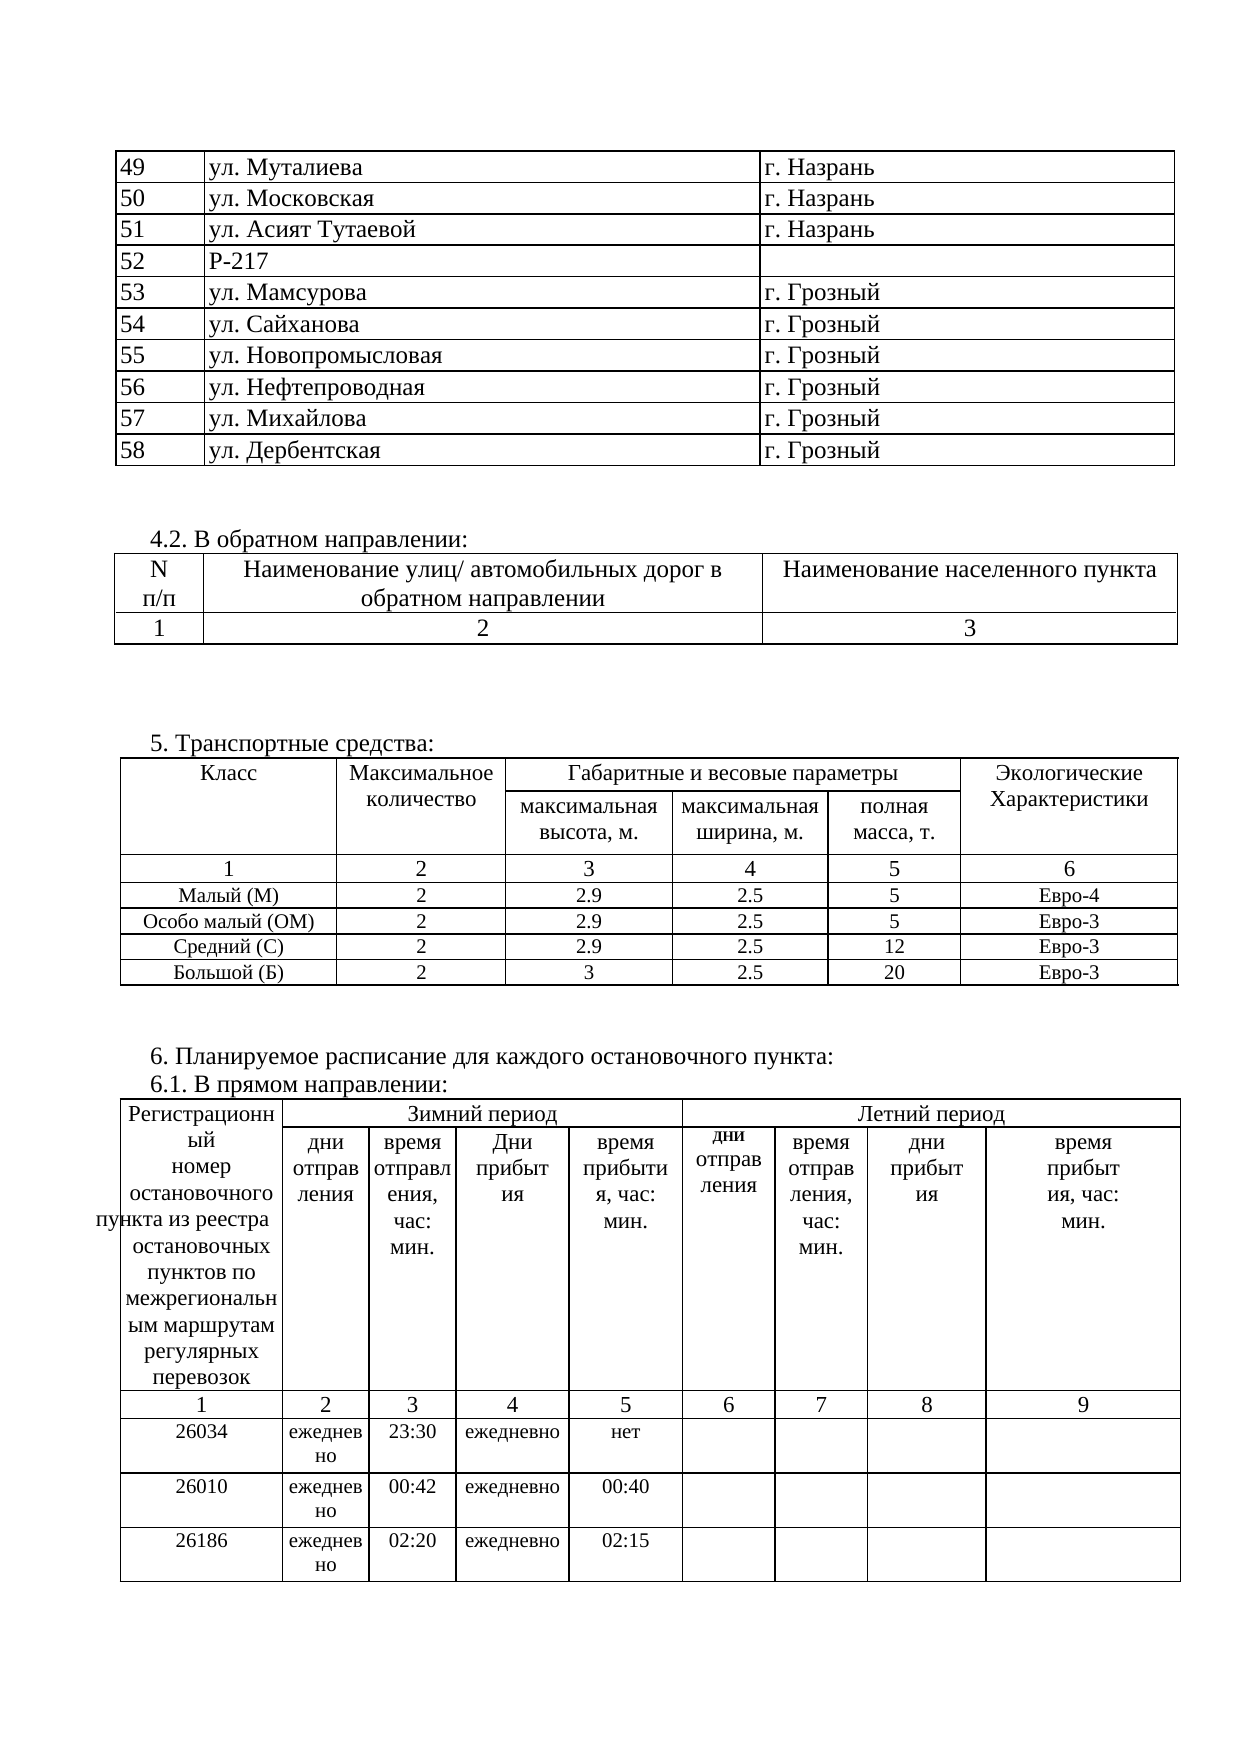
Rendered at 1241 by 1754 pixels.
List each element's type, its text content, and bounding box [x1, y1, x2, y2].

table_cell время отправл ения, час: мин. [370, 1128, 455, 1390]
table_cell [987, 1419, 1180, 1472]
table_cell дни отправ ления [283, 1128, 368, 1390]
table_cell 2.5 [673, 883, 827, 907]
table_cell 6 [683, 1391, 774, 1418]
table_cell 23:30 [370, 1419, 455, 1472]
table_cell г. Грозный [761, 403, 1174, 433]
table_cell максимальная высота, м. [506, 792, 672, 854]
table_cell время прибыт ия, час: мин. [987, 1128, 1180, 1390]
table_cell 2.5 [673, 960, 827, 984]
table_cell ул. Михайлова [205, 403, 759, 433]
table_cell ежедневно [283, 1474, 368, 1526]
table_cell [987, 1474, 1180, 1526]
table_cell 58 [117, 435, 204, 464]
text 6.1. В прямом направлении: [150, 1069, 1090, 1098]
table_cell 9 [987, 1391, 1180, 1418]
table_cell 26010 [121, 1474, 282, 1526]
table_cell 1 [121, 1391, 282, 1418]
table_cell ул. Московская [205, 183, 759, 213]
table_cell [987, 1528, 1180, 1581]
table_cell [776, 1419, 867, 1472]
table_cell 3 [506, 960, 672, 984]
table_cell 54 [117, 309, 204, 339]
table_cell г. Грозный [761, 435, 1174, 464]
table_cell 2 [337, 909, 505, 933]
table_header N п/п [115, 554, 203, 611]
table_cell г. Назрань [761, 183, 1174, 213]
table_header Наименование населенного пункта [763, 554, 1177, 611]
table_cell 2 [337, 883, 505, 907]
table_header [121, 1100, 282, 1390]
table_cell 8 [868, 1391, 985, 1418]
table_header Класс [121, 759, 336, 854]
table_cell [683, 1419, 774, 1472]
table_cell ДНИ отправ ления [683, 1128, 774, 1390]
table_cell г. Грозный [761, 340, 1174, 370]
table_cell Малый (М) [121, 883, 336, 907]
table_cell ежедневно [457, 1528, 568, 1581]
table_cell 55 [117, 340, 204, 370]
table_cell 4 [457, 1391, 568, 1418]
table_cell [868, 1528, 985, 1581]
table_cell 3 [506, 855, 672, 882]
table_cell Евро-4 [961, 883, 1177, 907]
table_cell 20 [829, 960, 960, 984]
table_cell 00:42 [370, 1474, 455, 1526]
table_cell 2.9 [506, 883, 672, 907]
table_cell время прибыти я, час: мин. [570, 1128, 682, 1390]
table_cell 52 [117, 246, 204, 276]
table_header Зимний период [283, 1100, 682, 1126]
table_cell Р-217 [205, 246, 759, 276]
table_cell г. Назрань [761, 152, 1174, 181]
table_cell 5 [829, 909, 960, 933]
table_cell 2.9 [506, 935, 672, 958]
table_cell 6 [961, 855, 1177, 882]
table_cell Дни прибыт ия [457, 1128, 568, 1390]
table_cell ул. Сайханова [205, 309, 759, 339]
table_cell 56 [117, 372, 204, 402]
table_header Наименование улиц/ автомобильных дорог в обратном направлении [204, 554, 762, 611]
table_cell 02:15 [570, 1528, 682, 1581]
table_cell ул. Асият Тутаевой [205, 215, 759, 244]
table_cell ежедневно [457, 1419, 568, 1472]
table_cell время отправ ления, час: мин. [776, 1128, 867, 1390]
table_cell ул. Дербентская [205, 435, 759, 464]
table_cell 2 [337, 960, 505, 984]
table_cell ул. Мамсурова [205, 277, 759, 307]
table_cell ежедневно [457, 1474, 568, 1526]
table_cell 02:20 [370, 1528, 455, 1581]
table_cell 4 [673, 855, 827, 882]
table_cell Большой (Б) [121, 960, 336, 984]
table_cell 2.9 [506, 909, 672, 933]
table_cell г. Грозный [761, 372, 1174, 402]
table_cell г. Грозный [761, 277, 1174, 307]
table_cell 26034 [121, 1419, 282, 1472]
table_cell [683, 1528, 774, 1581]
table_cell ул. Нефтепроводная [205, 372, 759, 402]
table_cell 2.5 [673, 935, 827, 958]
table_cell 50 [117, 183, 204, 213]
table_cell Особо малый (ОМ) [121, 909, 336, 933]
table_cell 3 [763, 611, 1177, 643]
table_cell 53 [117, 277, 204, 307]
table_cell 5 [829, 855, 960, 882]
table_cell 3 [370, 1391, 455, 1418]
table_cell ежедневно [283, 1419, 368, 1472]
table_cell полная масса, т. [829, 792, 960, 854]
table_cell 2 [337, 935, 505, 958]
table_cell Средний (С) [121, 935, 336, 958]
table_cell 00:40 [570, 1474, 682, 1526]
table_cell Евро-3 [961, 935, 1177, 958]
table_cell 2.5 [673, 909, 827, 933]
table_cell 57 [117, 403, 204, 433]
table_cell 2 [204, 613, 762, 643]
table_header Экологические Характеристики [961, 759, 1177, 854]
table_cell Евро-3 [961, 909, 1177, 933]
table_header Летний период [683, 1100, 1180, 1126]
table_cell 12 [829, 935, 960, 958]
table_cell Евро-3 [961, 960, 1177, 984]
table_header Габаритные и весовые параметры [506, 759, 960, 790]
table_cell ул. Новопромысловая [205, 340, 759, 370]
table_cell 51 [117, 215, 204, 244]
table_cell [776, 1528, 867, 1581]
table_cell 1 [121, 855, 336, 882]
table_cell 49 [117, 152, 204, 181]
table_cell [868, 1474, 985, 1526]
table_cell [761, 246, 1174, 276]
table_cell ул. Муталиева [205, 152, 759, 181]
table_cell 5 [829, 883, 960, 907]
table_cell [776, 1474, 867, 1526]
table_cell 1 [115, 613, 203, 643]
text 4.2. В обратном направлении: [150, 524, 1090, 552]
table_cell нет [570, 1419, 682, 1472]
table_cell г. Грозный [761, 309, 1174, 339]
table_cell 2 [283, 1391, 368, 1418]
table_cell г. Назрань [761, 215, 1174, 244]
table_cell ежедневно [283, 1528, 368, 1581]
text 6. Планируемое расписание для каждого остановочного пункта: [150, 1041, 1090, 1069]
table_cell 5 [570, 1391, 682, 1418]
text 5. Транспортные средства: [150, 728, 1090, 757]
table_cell 2 [337, 855, 505, 882]
table_cell дни прибыт ия [868, 1128, 985, 1390]
table_cell 7 [776, 1391, 867, 1418]
table_cell [683, 1474, 774, 1526]
table_cell 26186 [121, 1528, 282, 1581]
table_cell максимальная ширина, м. [673, 792, 827, 854]
table_cell [868, 1419, 985, 1472]
table_header Максимальное количество [337, 759, 505, 854]
